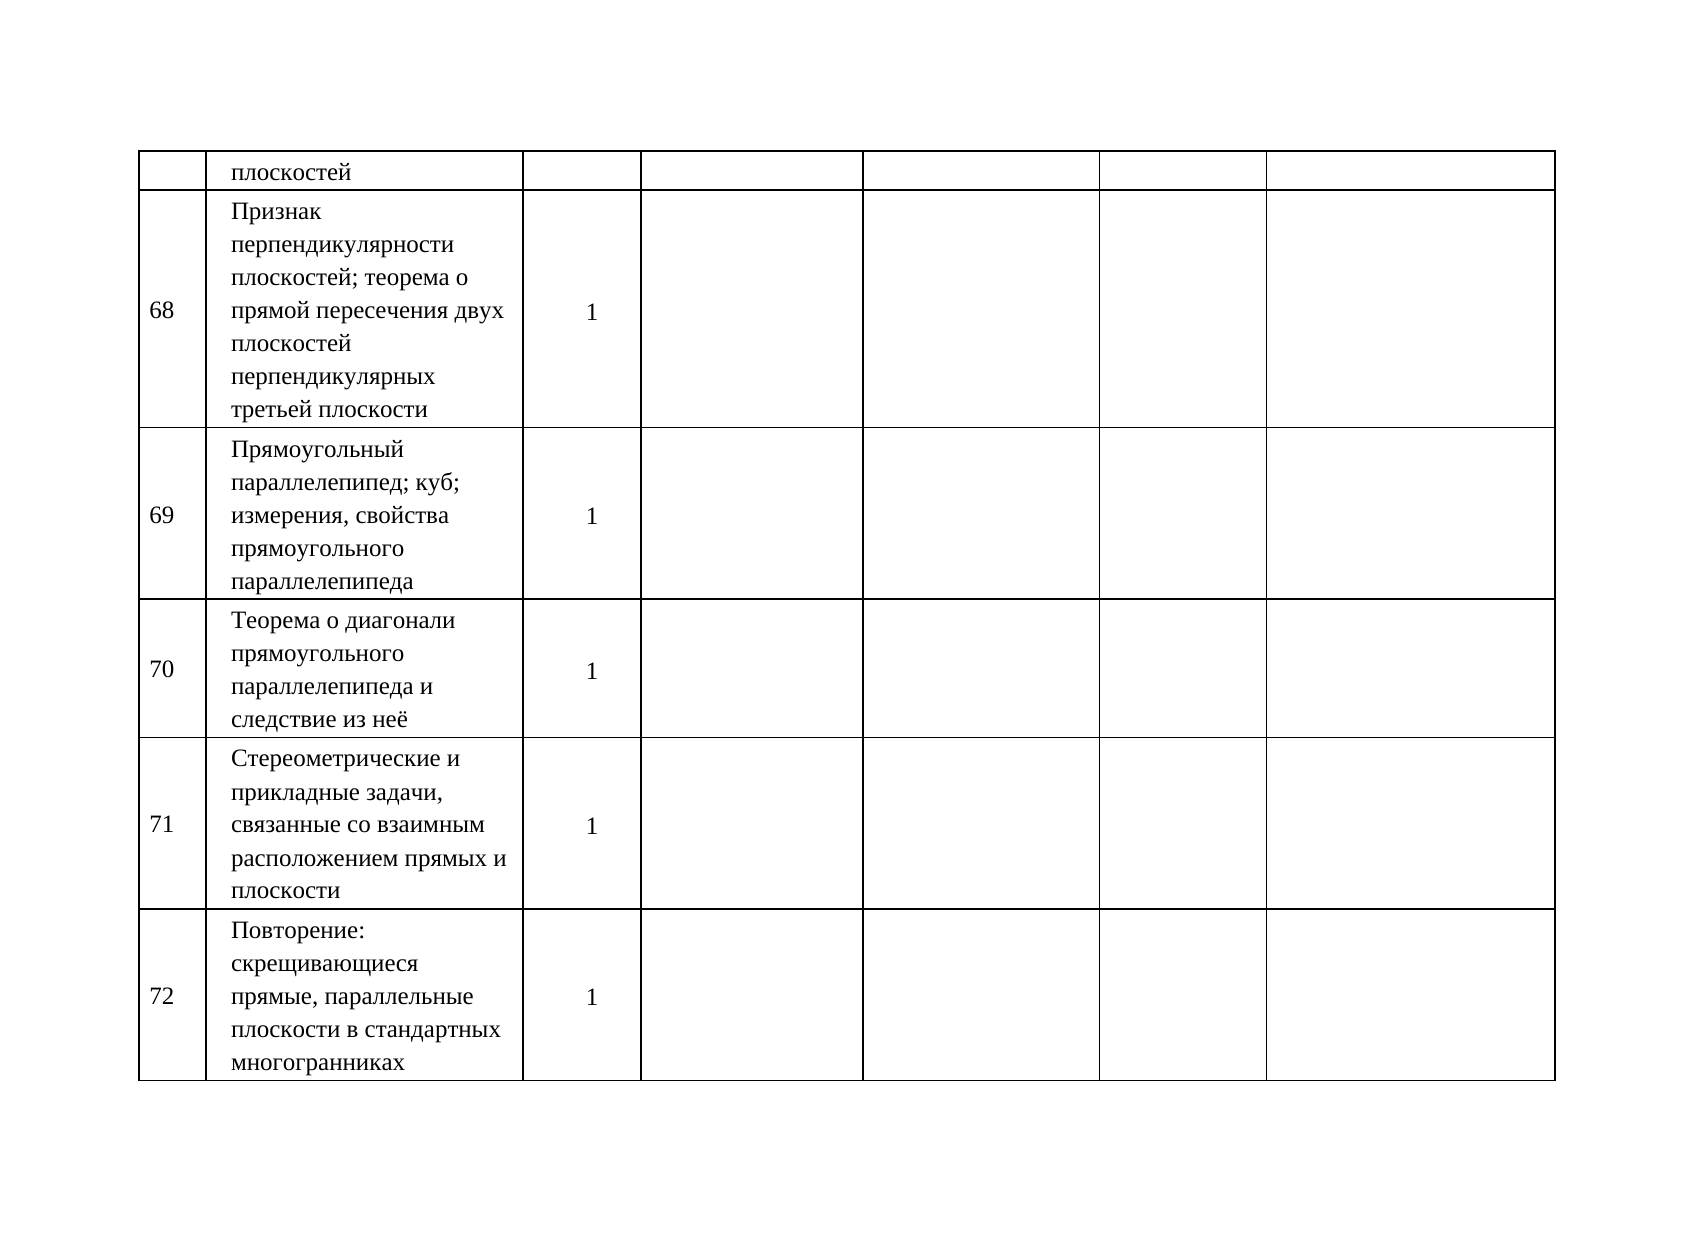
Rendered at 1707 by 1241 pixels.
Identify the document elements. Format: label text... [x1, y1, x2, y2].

table_cell [864, 910, 1099, 1080]
table_cell Прямоугольный параллелепипед; куб; измерения, свойства прямоугольного параллелепипеда [207, 428, 522, 598]
table_cell [1100, 152, 1266, 189]
table_cell 67 [140, 152, 205, 189]
table_cell Признак перпендикулярности плоскостей; теорема о прямой пересечения двух плоскостей перпендикулярных третьей плоскости [207, 191, 522, 427]
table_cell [207, 152, 522, 189]
table_cell [864, 600, 1099, 737]
table_cell [1100, 910, 1266, 1080]
table_cell [1267, 428, 1554, 598]
table_cell 1 [524, 428, 640, 598]
table_cell [1100, 428, 1266, 598]
table_cell [1267, 910, 1554, 1080]
table_cell Теорема о диагонали прямоугольного параллелепипеда и следствие из неё [207, 600, 522, 737]
table_cell [864, 191, 1099, 427]
table_cell [1100, 191, 1266, 427]
table_cell [642, 152, 862, 189]
table_cell [864, 428, 1099, 598]
table_cell 69 [140, 428, 205, 598]
table_cell 1 [524, 910, 640, 1080]
table_cell 1 [524, 152, 640, 189]
table_cell [642, 600, 862, 737]
table_cell [1267, 152, 1554, 189]
table_cell [642, 910, 862, 1080]
table_cell [1267, 738, 1554, 908]
table_cell [1267, 191, 1554, 427]
table_cell 1 [524, 738, 640, 908]
table_cell 71 [140, 738, 205, 908]
table_cell 1 [524, 600, 640, 737]
table_cell 70 [140, 600, 205, 737]
table_cell [642, 191, 862, 427]
table_cell [642, 428, 862, 598]
table_cell 72 [140, 910, 205, 1080]
table_cell [864, 738, 1099, 908]
table_cell [1100, 738, 1266, 908]
table_cell [642, 738, 862, 908]
table_cell 1 [524, 191, 640, 427]
table_cell 68 [140, 191, 205, 427]
table_cell Повторение: скрещивающиеся прямые, параллельные плоскости в стандартных многогранниках [207, 910, 522, 1080]
table_cell [1100, 600, 1266, 737]
table_cell [864, 152, 1099, 189]
table_cell [1267, 600, 1554, 737]
table_cell Стереометрические и прикладные задачи, связанные со взаимным расположением прямых и плоскости [207, 738, 522, 908]
